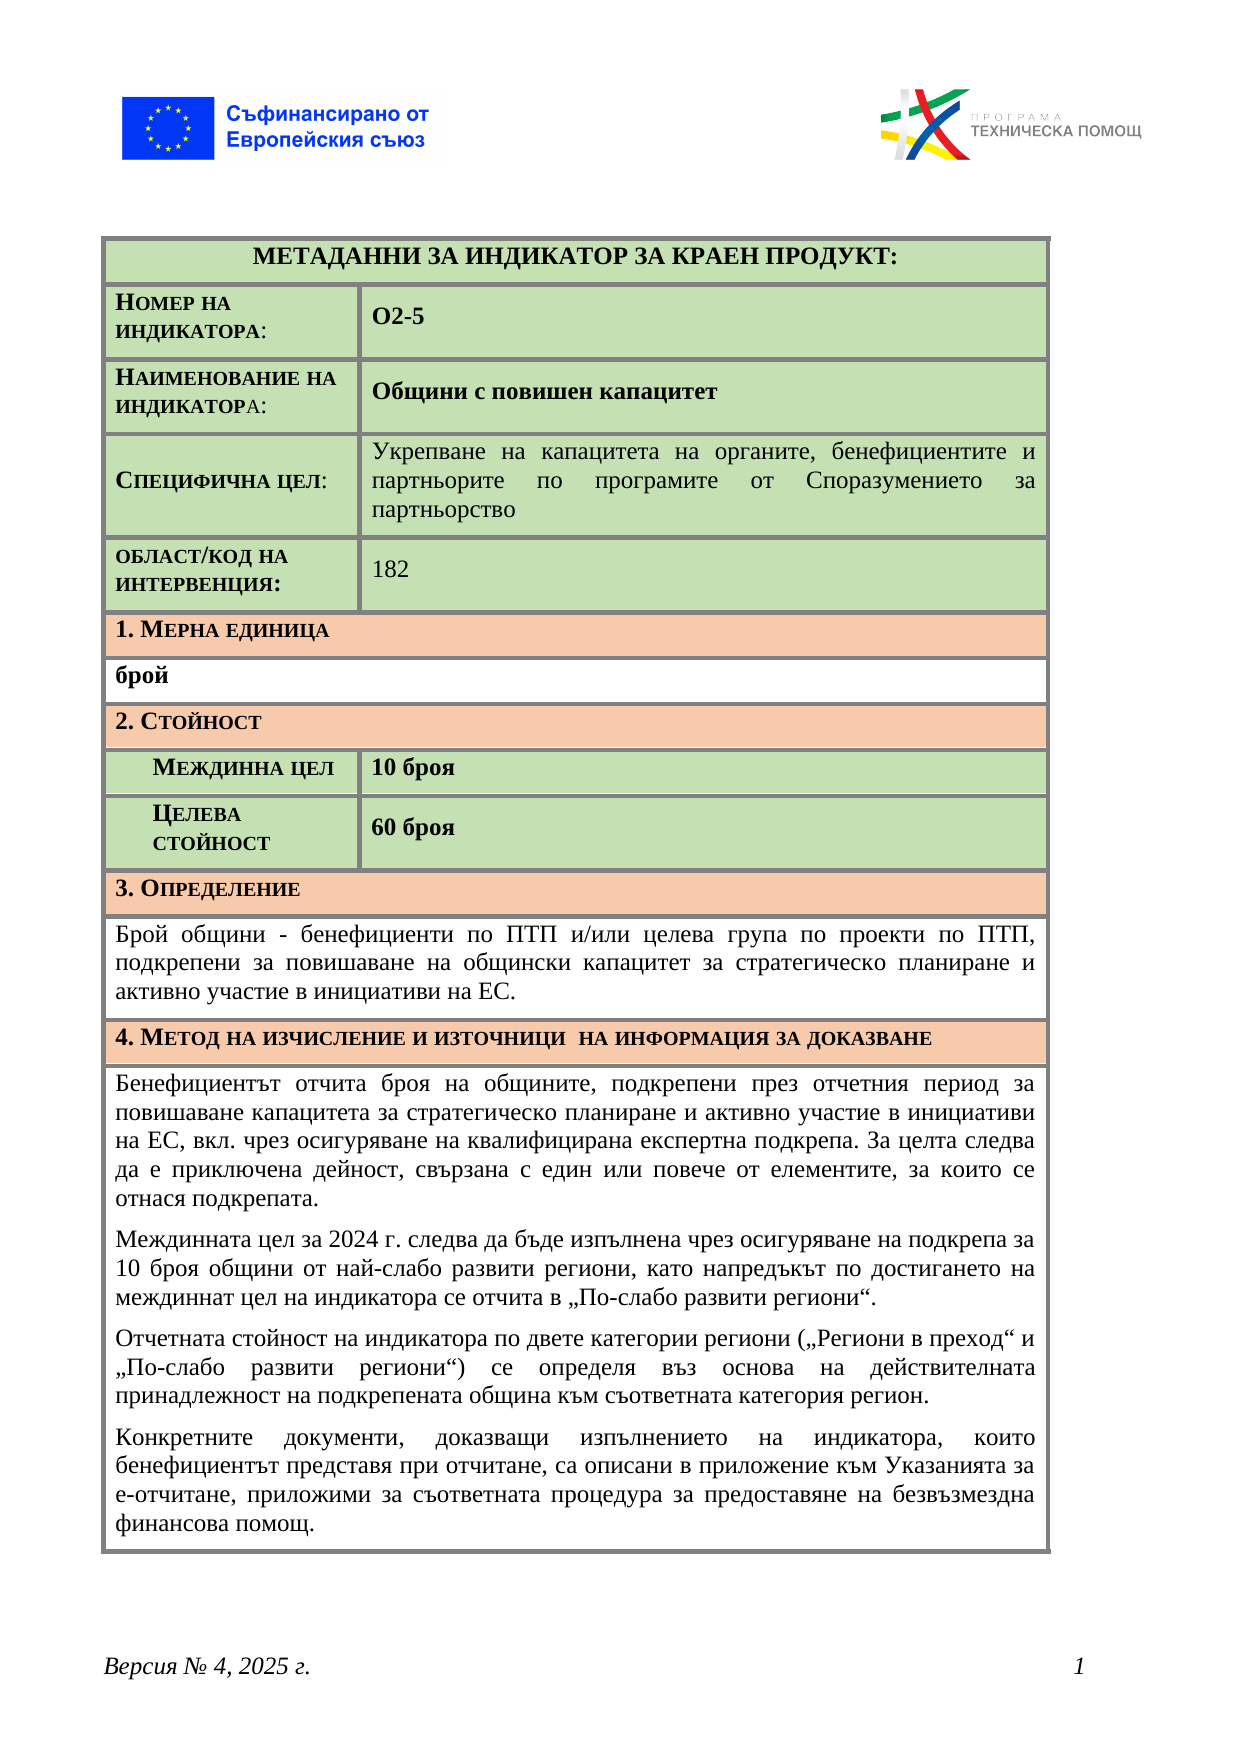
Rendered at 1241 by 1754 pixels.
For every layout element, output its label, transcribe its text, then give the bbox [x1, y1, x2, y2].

picture [118, 93, 449, 164]
table_cell Бенефициентът отчита броя на общините, подкрепени през отчетния период за повишаване капацитета за стратегическо планиране и активно участие в инициативи на ЕС, вкл. чрез осигуряване на квалифицирана експертна подкрепа. За целта следва да е приключена дейност, свързана с един или повече от елементите, за които се отнася подкрепата. Междинната цел за 2024 г. следва да бъде изпълнена чрез осигуряване на подкрепа за 10 броя общини от най-слабо развити региони, като напредъкът по достигането на междиннат цел на индикатора се отчита в „По-слабо развити региони“. Отчетната стойност на индикатора по двете категории региони („Региони в преход“ и „По-слабо развити региони“) се определя въз основа на действителната принадлежност на подкрепената община към съответната категория регион. Конкретните документи, доказващи изпълнението на индикатора, които бенефициентът представя при отчитане, са описани в приложение към Указанията за е-отчитане, приложими за съответната процедура за предоставяне на безвъзмездна финансова помощ. [106, 1068, 1046, 1549]
table_cell Номер на индикатора: [106, 287, 357, 357]
table_cell 1. Мерна единица [106, 615, 1046, 656]
table_cell 4. Метод на изчисление и източници на информация за доказване [106, 1022, 1046, 1063]
table_cell 2. Стойност [106, 706, 1046, 747]
picture [876, 73, 1147, 164]
table_cell 3. Определение [106, 873, 1046, 914]
table_cell 182 [362, 540, 1046, 610]
table_cell Междинна цел [106, 752, 357, 793]
table_cell Брой общини - бенефициенти по ПТП и/или целева група по проекти по ПТП, подкрепени за повишаване на общински капацитет за стратегическо планиране и активно участие в инициативи на ЕС. [106, 919, 1046, 1017]
table_cell Укрепване на капацитета на органите, бенефициентите и партньорите по програмите от Споразумението за партньорство [362, 436, 1046, 535]
table_cell Специфична цел: [106, 436, 357, 535]
table_cell Общини с повишен капацитет [362, 362, 1046, 432]
table_cell брой [106, 660, 1046, 702]
table_cell 60 броя [362, 798, 1046, 868]
table_header МЕТАДАННИ ЗА ИНДИКАТОР ЗА КРАЕН ПРОДУКТ: [106, 241, 1046, 282]
table_cell 10 броя [362, 752, 1046, 793]
table_cell Целева стойност [106, 798, 357, 868]
table_cell Наименование на индикатора: [106, 362, 357, 432]
table_cell О2-5 [362, 287, 1046, 357]
table_cell област/код на интервенция: [106, 540, 357, 610]
